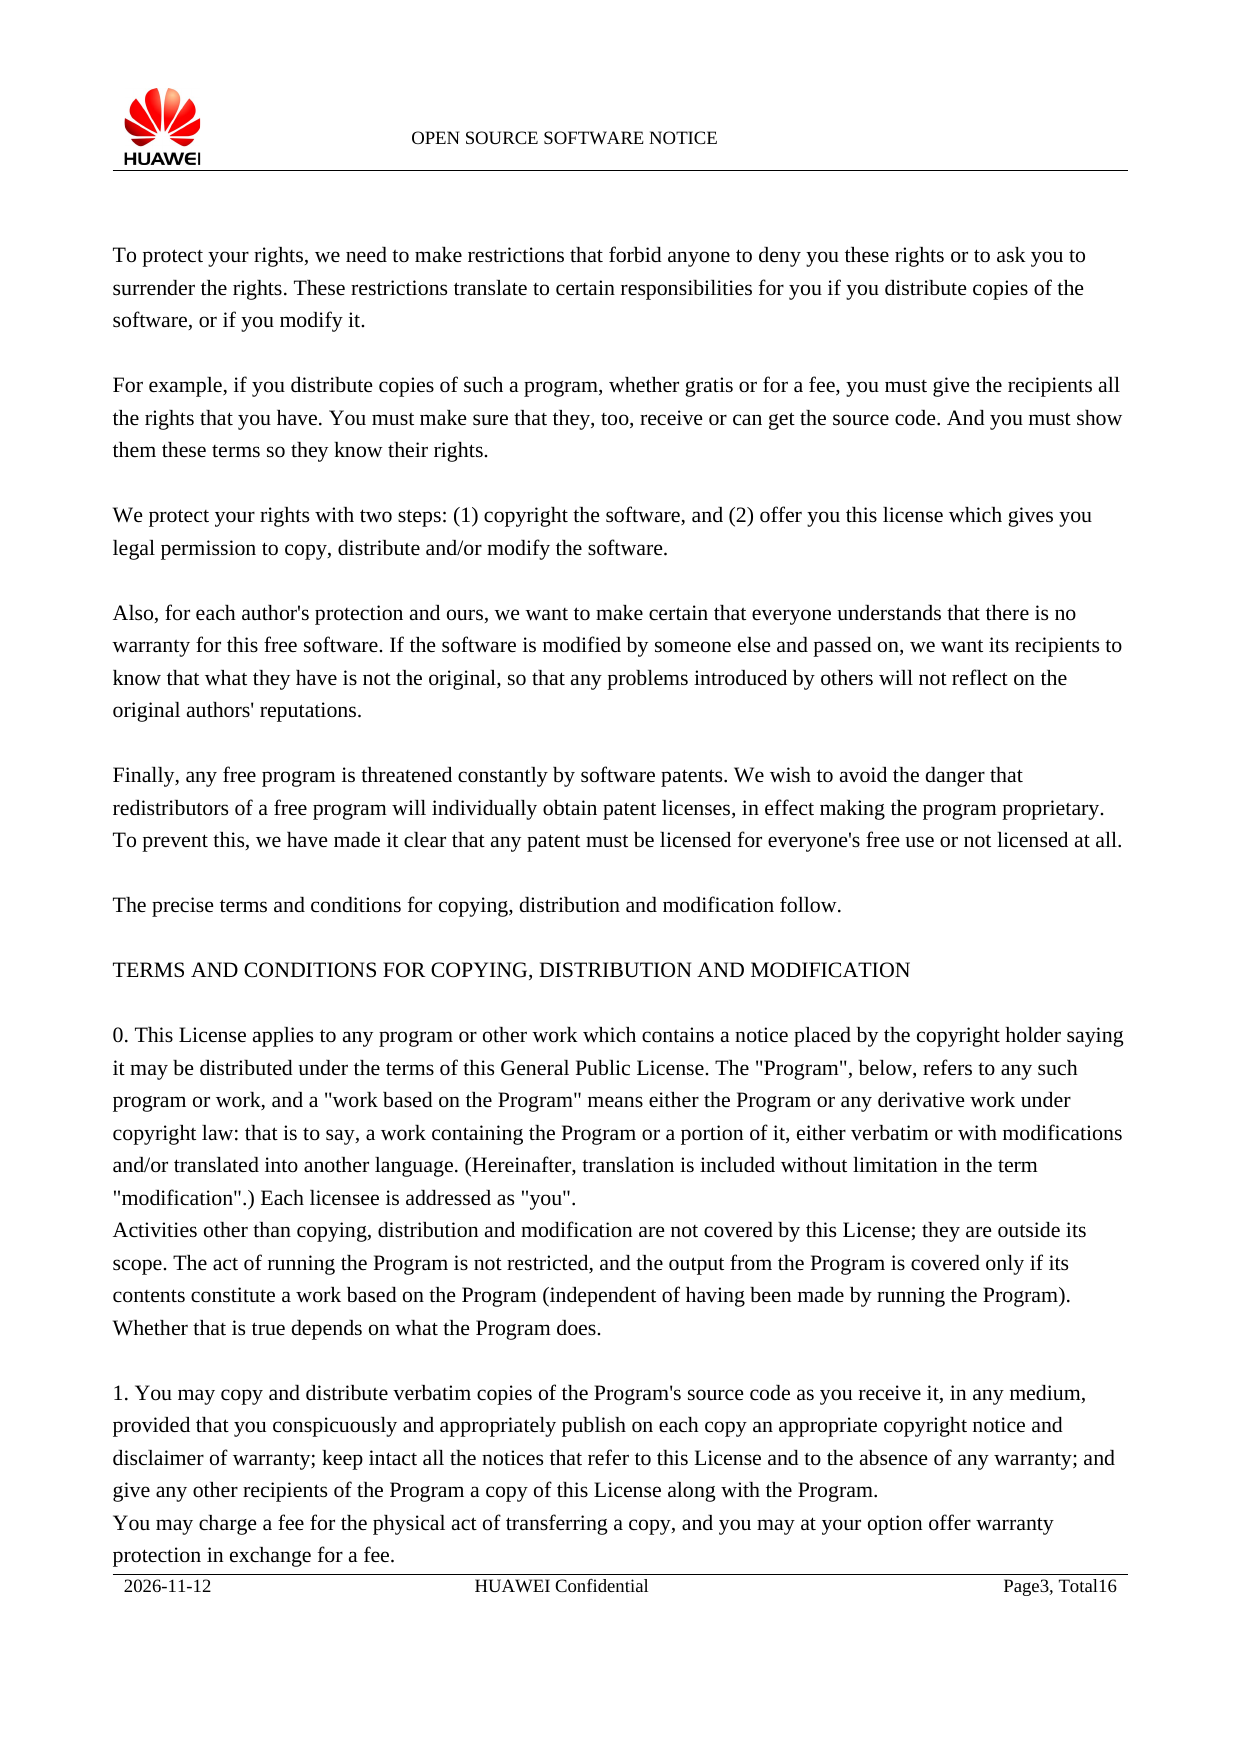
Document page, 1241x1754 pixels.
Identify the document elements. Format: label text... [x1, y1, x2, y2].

picture [124, 88, 201, 165]
